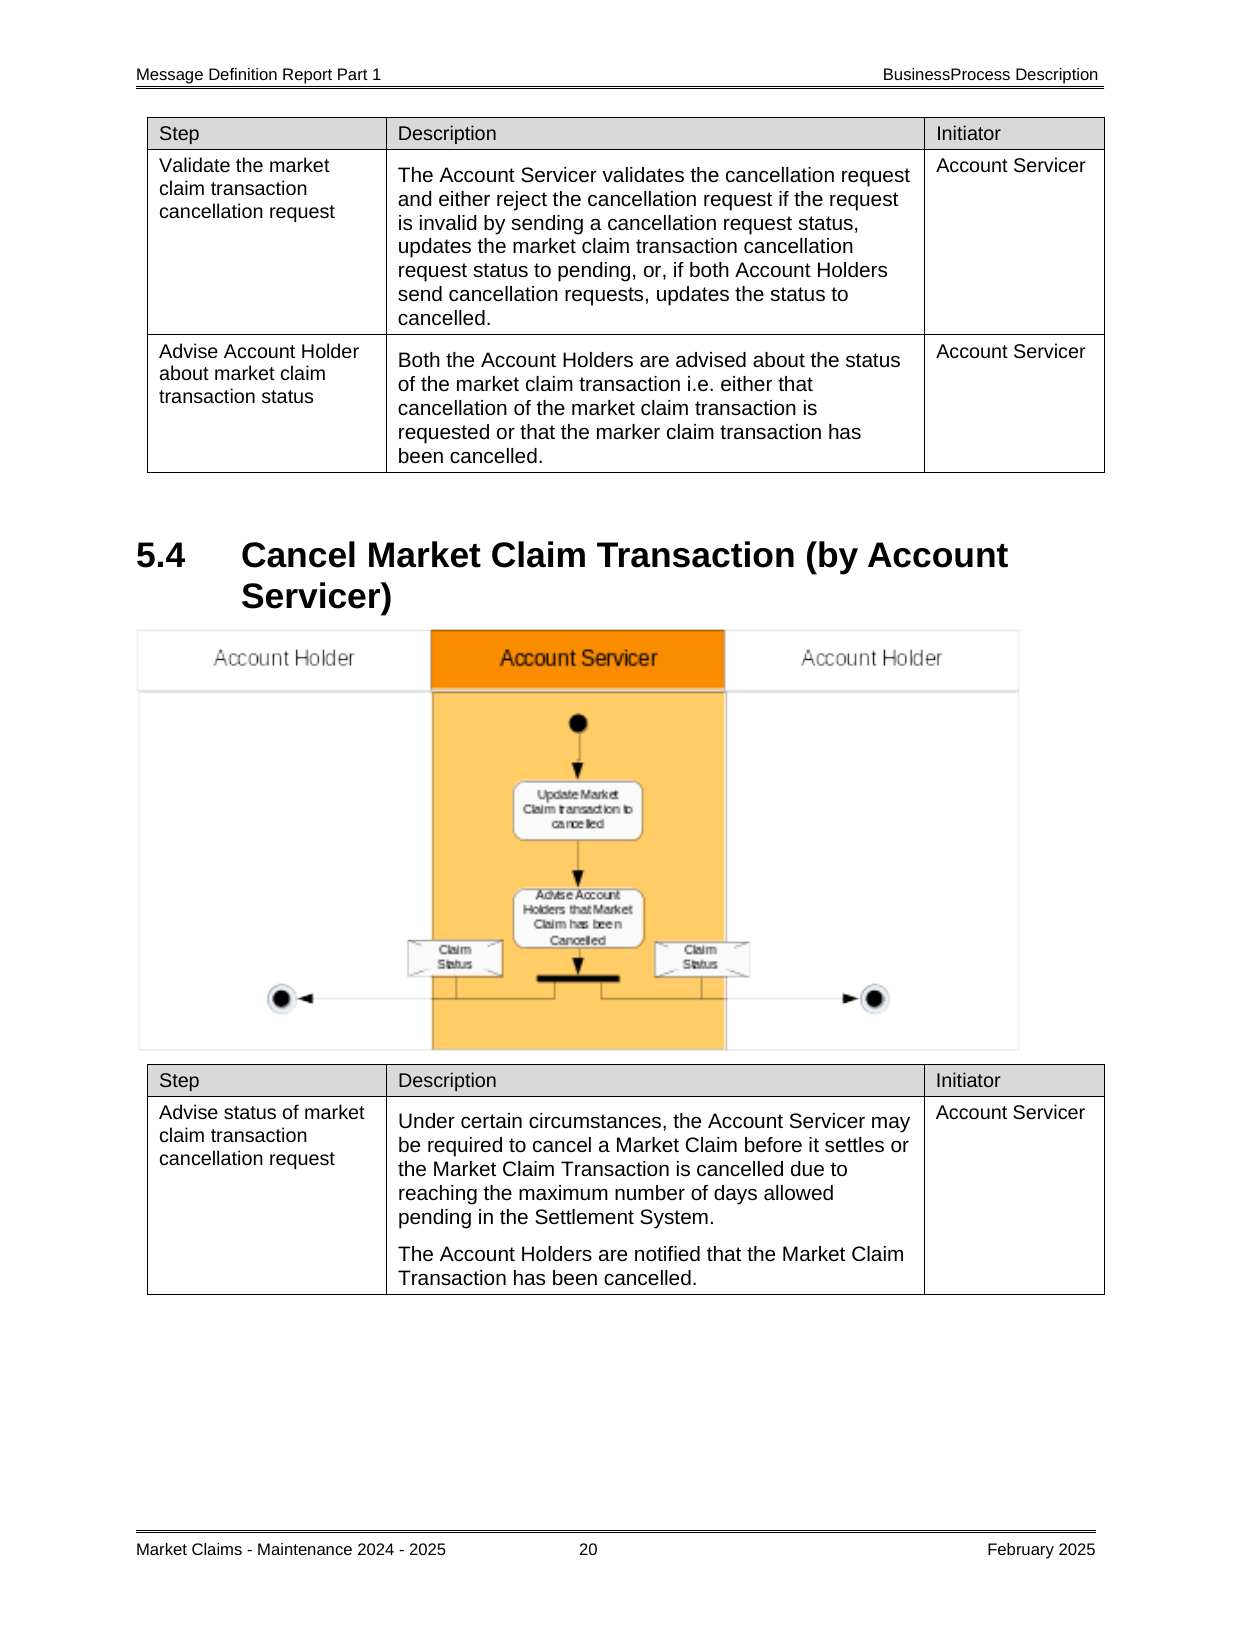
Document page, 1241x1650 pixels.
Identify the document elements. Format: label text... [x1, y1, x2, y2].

subtitle Cancel Market Claim Transaction (by Account Servicer) [136, 534, 1104, 616]
table_header Description [387, 118, 924, 149]
table_header Initiator [925, 118, 1104, 149]
table_cell Advise status of market claim transaction cancellation request [148, 1097, 386, 1294]
table_header Step [148, 1065, 386, 1096]
table_header Step [148, 118, 386, 149]
table_header Description [387, 1065, 924, 1096]
table_cell The Account Servicer validates the cancellation request and either reject the cancellation request if the request is invalid by sending a cancellation request status, updates the market claim transaction cancellation request status to pending, or, if both Account Holders send cancellation requests, updates the status to cancelled. [387, 150, 924, 334]
table_cell Both the Account Holders are advised about the status of the market claim transaction i.e. either that cancellation of the market claim transaction is requested or that the marker claim transaction has been cancelled. [387, 335, 924, 472]
table_cell Under certain circumstances, the Account Servicer may be required to cancel a Market Claim before it settles or the Market Claim Transaction is cancelled due to reaching the maximum number of days allowed pending in the Settlement System. The Account Holders are notified that the Market Claim Transaction has been cancelled. [387, 1097, 924, 1294]
table_header Initiator [925, 1065, 1104, 1096]
table_cell Account Servicer [925, 150, 1104, 334]
table_cell Advise Account Holder about market claim transaction status [148, 335, 386, 472]
table_cell Account Servicer [925, 335, 1104, 472]
table_cell Validate the market claim transaction cancellation request [148, 150, 386, 334]
table_cell Account Servicer [925, 1097, 1104, 1294]
